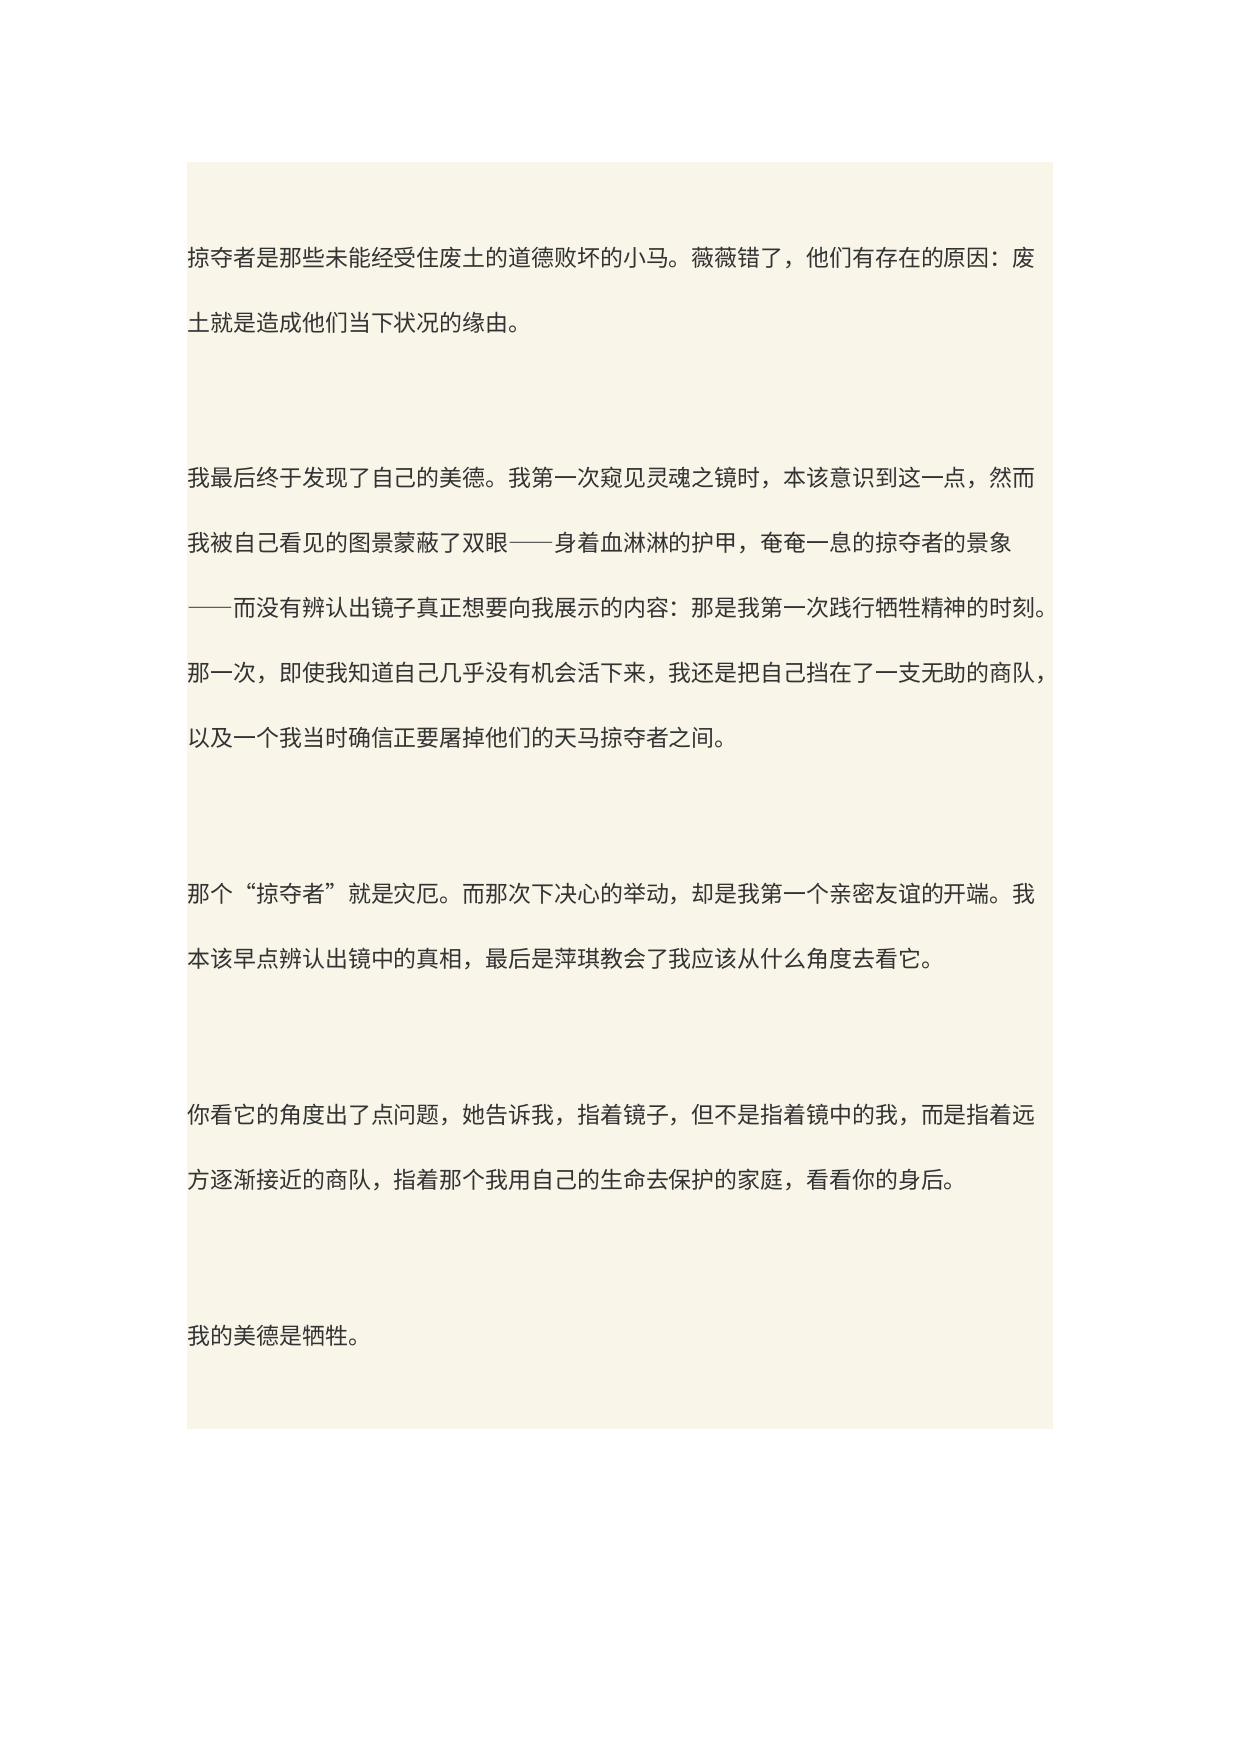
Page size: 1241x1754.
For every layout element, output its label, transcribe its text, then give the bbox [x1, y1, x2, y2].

text 那个“掠夺者”就是灾厄。而那次下决心的举动，却是我第一个亲密友谊的开端。我本该早点辨认出镜中的真相，最后是萍琪教会了我应该从什么角度去看它。 [187, 860, 1053, 990]
text 掠夺者是那些未能经受住废土的道德败坏的小马。薇薇错了，他们有存在的原因：废土就是造成他们当下状况的缘由。 [187, 224, 1053, 354]
text 我最后终于发现了自己的美德。我第一次窥见灵魂之镜时，本该意识到这一点，然而我被自己看见的图景蒙蔽了双眼——身着血淋淋的护甲，奄奄一息的掠夺者的景象——而没有辨认出镜子真正想要向我展示的内容：那是我第一次践行牺牲精神的时刻。那一次，即使我知道自己几乎没有机会活下来，我还是把自己挡在了一支无助的商队，以及一个我当时确信正要屠掉他们的天马掠夺者之间。 [187, 444, 1053, 769]
text 你看它的角度出了点问题，她告诉我，指着镜子，但不是指着镜中的我，而是指着远方逐渐接近的商队，指着那个我用自己的生命去保护的家庭，看看你的身后。 [187, 1081, 1053, 1211]
text 我的美德是牺牲。 [187, 1302, 1053, 1367]
